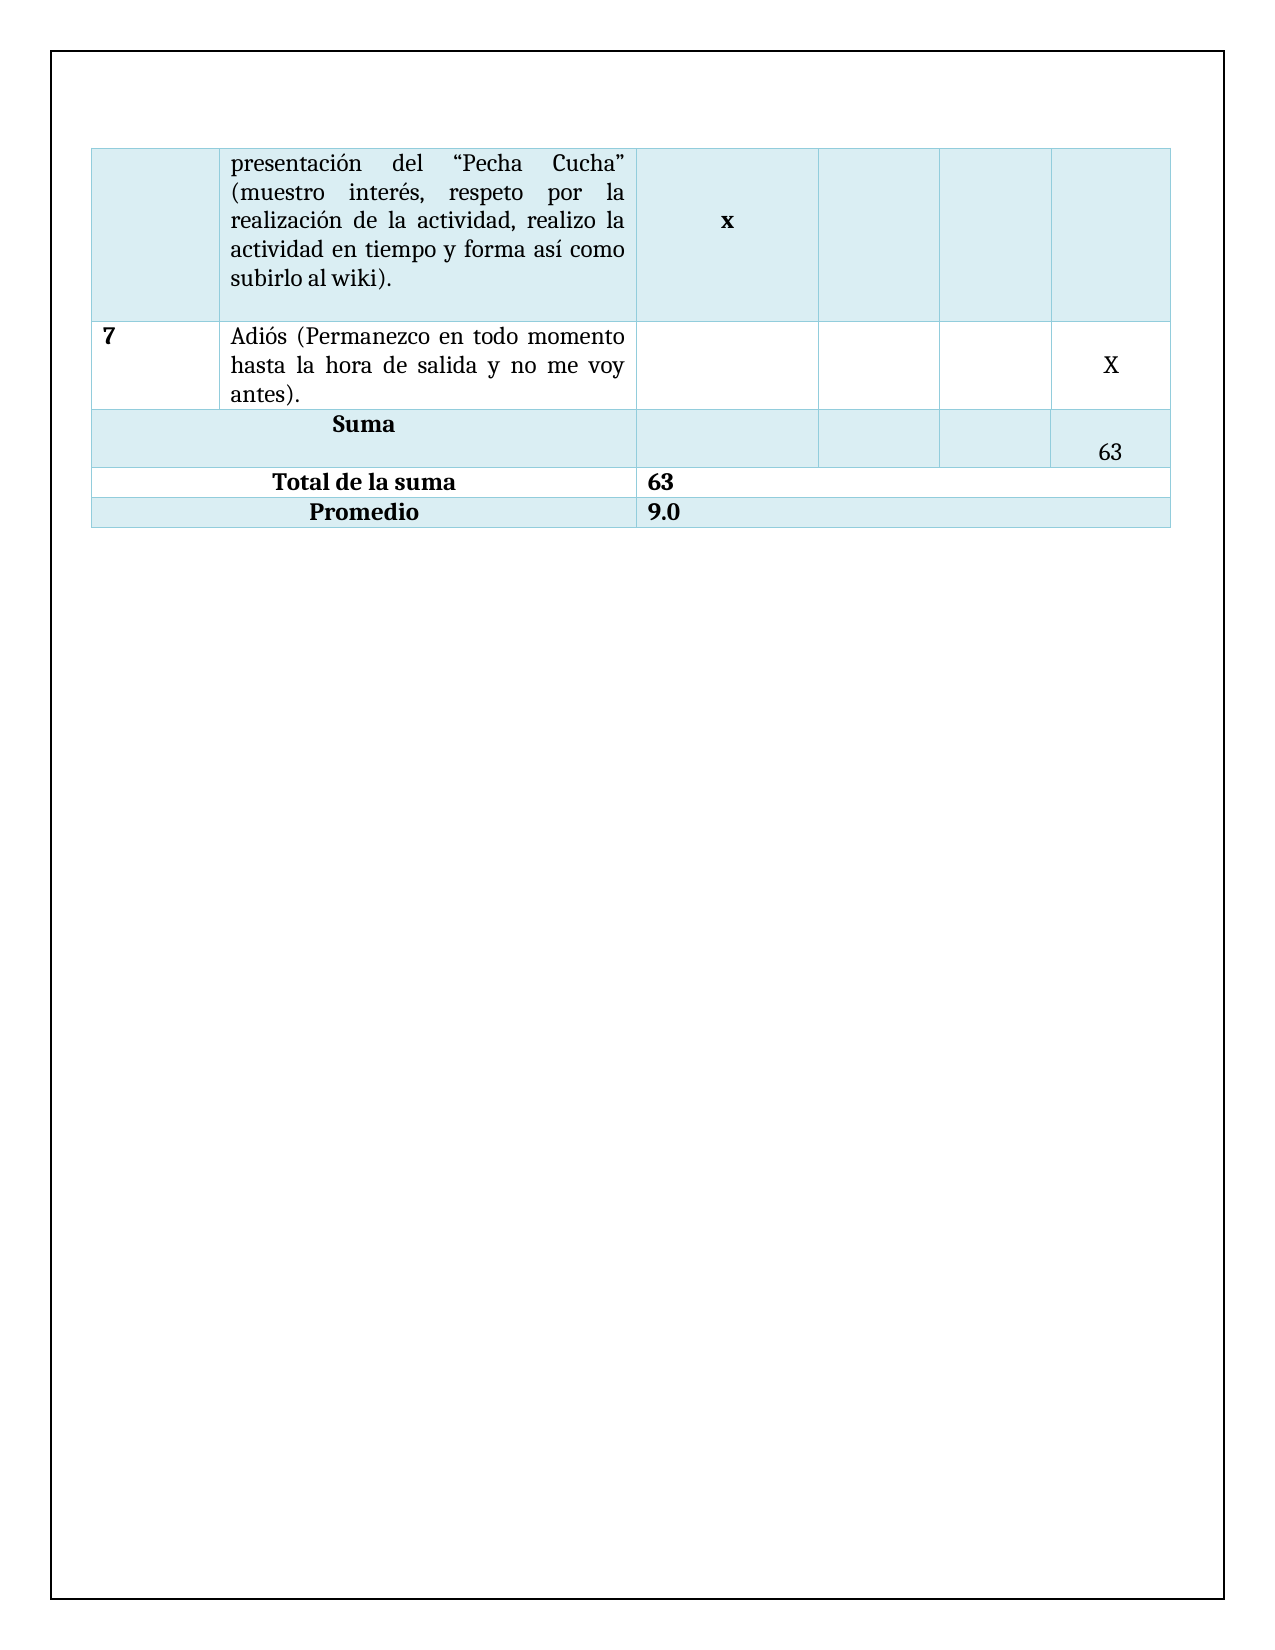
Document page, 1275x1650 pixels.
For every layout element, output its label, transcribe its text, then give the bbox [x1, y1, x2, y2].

table_cell [819, 322, 939, 408]
table_cell [819, 149, 939, 321]
table_cell 63 [637, 468, 1170, 497]
table_cell [1052, 149, 1170, 321]
table_cell Adiós (Permanezco en todo momento hasta la hora de salida y no me voy antes). [220, 322, 636, 408]
table_cell Total de la suma [92, 468, 636, 497]
table_cell x [637, 149, 818, 321]
table_cell [637, 410, 818, 467]
table_cell [940, 149, 1051, 321]
table_cell [819, 410, 939, 467]
table_cell Suma [92, 410, 636, 467]
table_cell 63 [1051, 410, 1170, 467]
table_cell 6 [92, 149, 219, 321]
table_cell [940, 410, 1050, 467]
table_cell 7 [92, 322, 219, 408]
table_cell 9.0 [637, 498, 1170, 527]
table_cell [940, 322, 1051, 408]
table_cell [220, 149, 636, 321]
table_cell [637, 322, 818, 408]
table_cell Promedio [92, 498, 636, 527]
table_cell X [1052, 322, 1170, 408]
